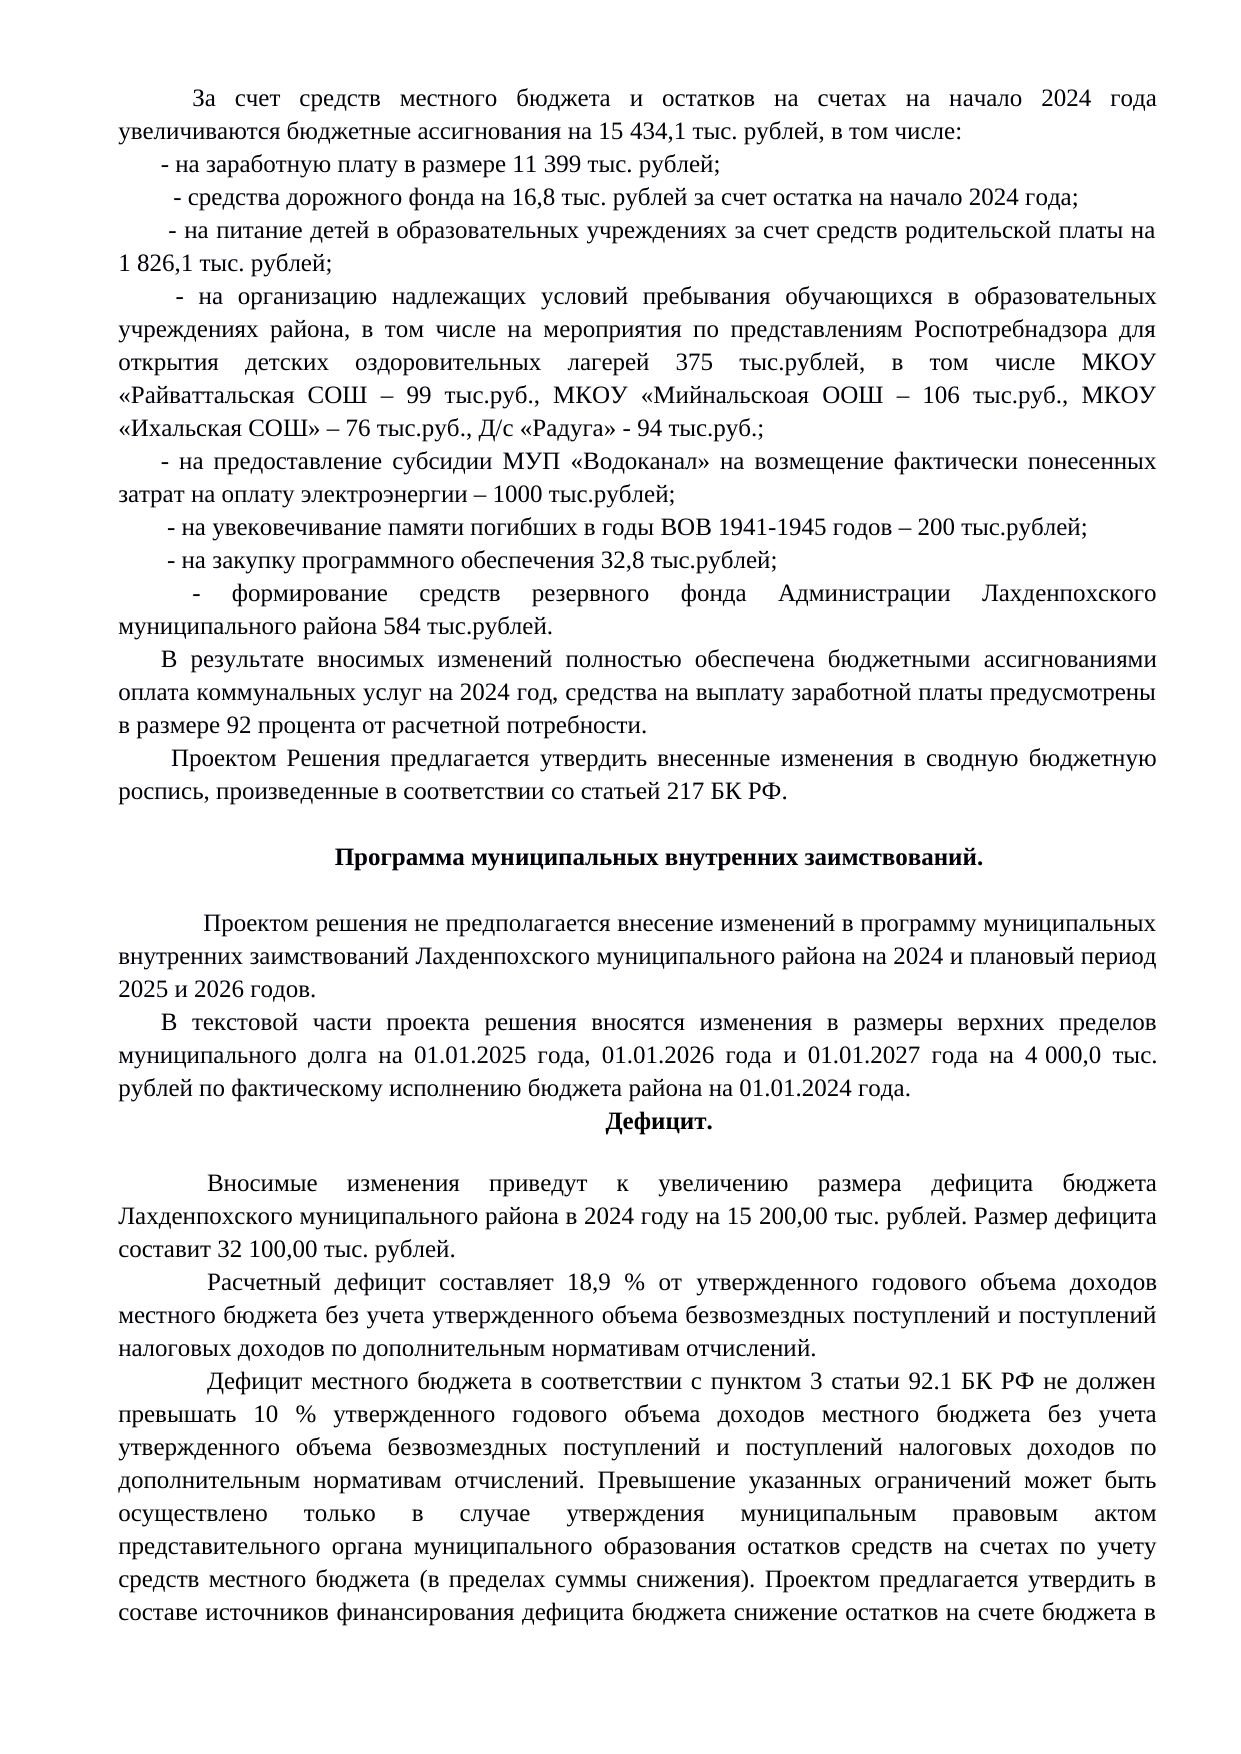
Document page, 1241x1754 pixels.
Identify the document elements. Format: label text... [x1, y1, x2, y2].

text - на закупку программного обеспечения 32,8 тыс.рублей; [118, 545, 1157, 574]
text - на организацию надлежащих условий пребывания обучающихся в образовательных учреждениях района, в том числе на мероприятия по представлениям Роспотребнадзора для открытия детских оздоровительных лагерей 375 тыс.рублей, в том числе МКОУ «Райваттальская СОШ – 99 тыс.руб., МКОУ «Мийнальскоая ООШ – 106 тыс.руб., МКОУ «Ихальская СОШ» – 76 тыс.руб., Д/с «Радуга» - 94 тыс.руб.; [118, 281, 1157, 442]
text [118, 1366, 1157, 1626]
text Вносимые изменения приведут к увеличению размера дефицита бюджета Лахденпохского муниципального района в 2024 году на 15 200,00 тыс. рублей. Размер дефицита составит 32 100,00 тыс. рублей. [118, 1168, 1157, 1263]
text Проектом Решения предлагается утвердить внесенные изменения в сводную бюджетную роспись, произведенные в соответствии со статьей 217 БК РФ. [118, 743, 1157, 805]
text - на заработную плату в размере 11 399 тыс. рублей; [118, 149, 1157, 177]
text В текстовой части проекта решения вносятся изменения в размеры верхних пределов муниципального долга на 01.01.2025 года, 01.01.2026 года и 01.01.2027 года на 4 000,0 тыс. рублей по фактическому исполнению бюджета района на 01.01.2024 года. [118, 1007, 1157, 1102]
text В результате вносимых изменений полностью обеспечена бюджетными ассигнованиями оплата коммунальных услуг на 2024 год, средства на выплату заработной платы предусмотрены в размере 92 процента от расчетной потребности. [118, 644, 1157, 739]
text - на предоставление субсидии МУП «Водоканал» на возмещение фактически понесенных затрат на оплату электроэнергии – 1000 тыс.рублей; [118, 446, 1157, 508]
text Программа муниципальных внутренних заимствований. [118, 842, 1157, 871]
text - на питание детей в образовательных учреждениях за счет средств родительской платы на 1 826,1 тыс. рублей; [118, 215, 1157, 277]
text Дефицит. [118, 1106, 1157, 1135]
text За счет средств местного бюджета и остатков на счетах на начало 2024 года увеличиваются бюджетные ассигнования на 15 434,1 тыс. рублей, в том числе: [118, 83, 1157, 144]
text - на увековечивание памяти погибших в годы ВОВ 1941-1945 годов – 200 тыс.рублей; [118, 512, 1157, 541]
text - формирование средств резервного фонда Администрации Лахденпохского муниципального района 584 тыс.рублей. [118, 578, 1157, 640]
text Проектом решения не предполагается внесение изменений в программу муниципальных внутренних заимствований Лахденпохского муниципального района на 2024 и плановый период 2025 и 2026 годов. [118, 908, 1157, 1003]
text - средства дорожного фонда на 16,8 тыс. рублей за счет остатка на начало 2024 года; [118, 182, 1157, 211]
text Расчетный дефицит составляет 18,9 % от утвержденного годового объема доходов местного бюджета без учета утвержденного объема безвозмездных поступлений и поступлений налоговых доходов по дополнительным нормативам отчислений. [118, 1267, 1157, 1362]
